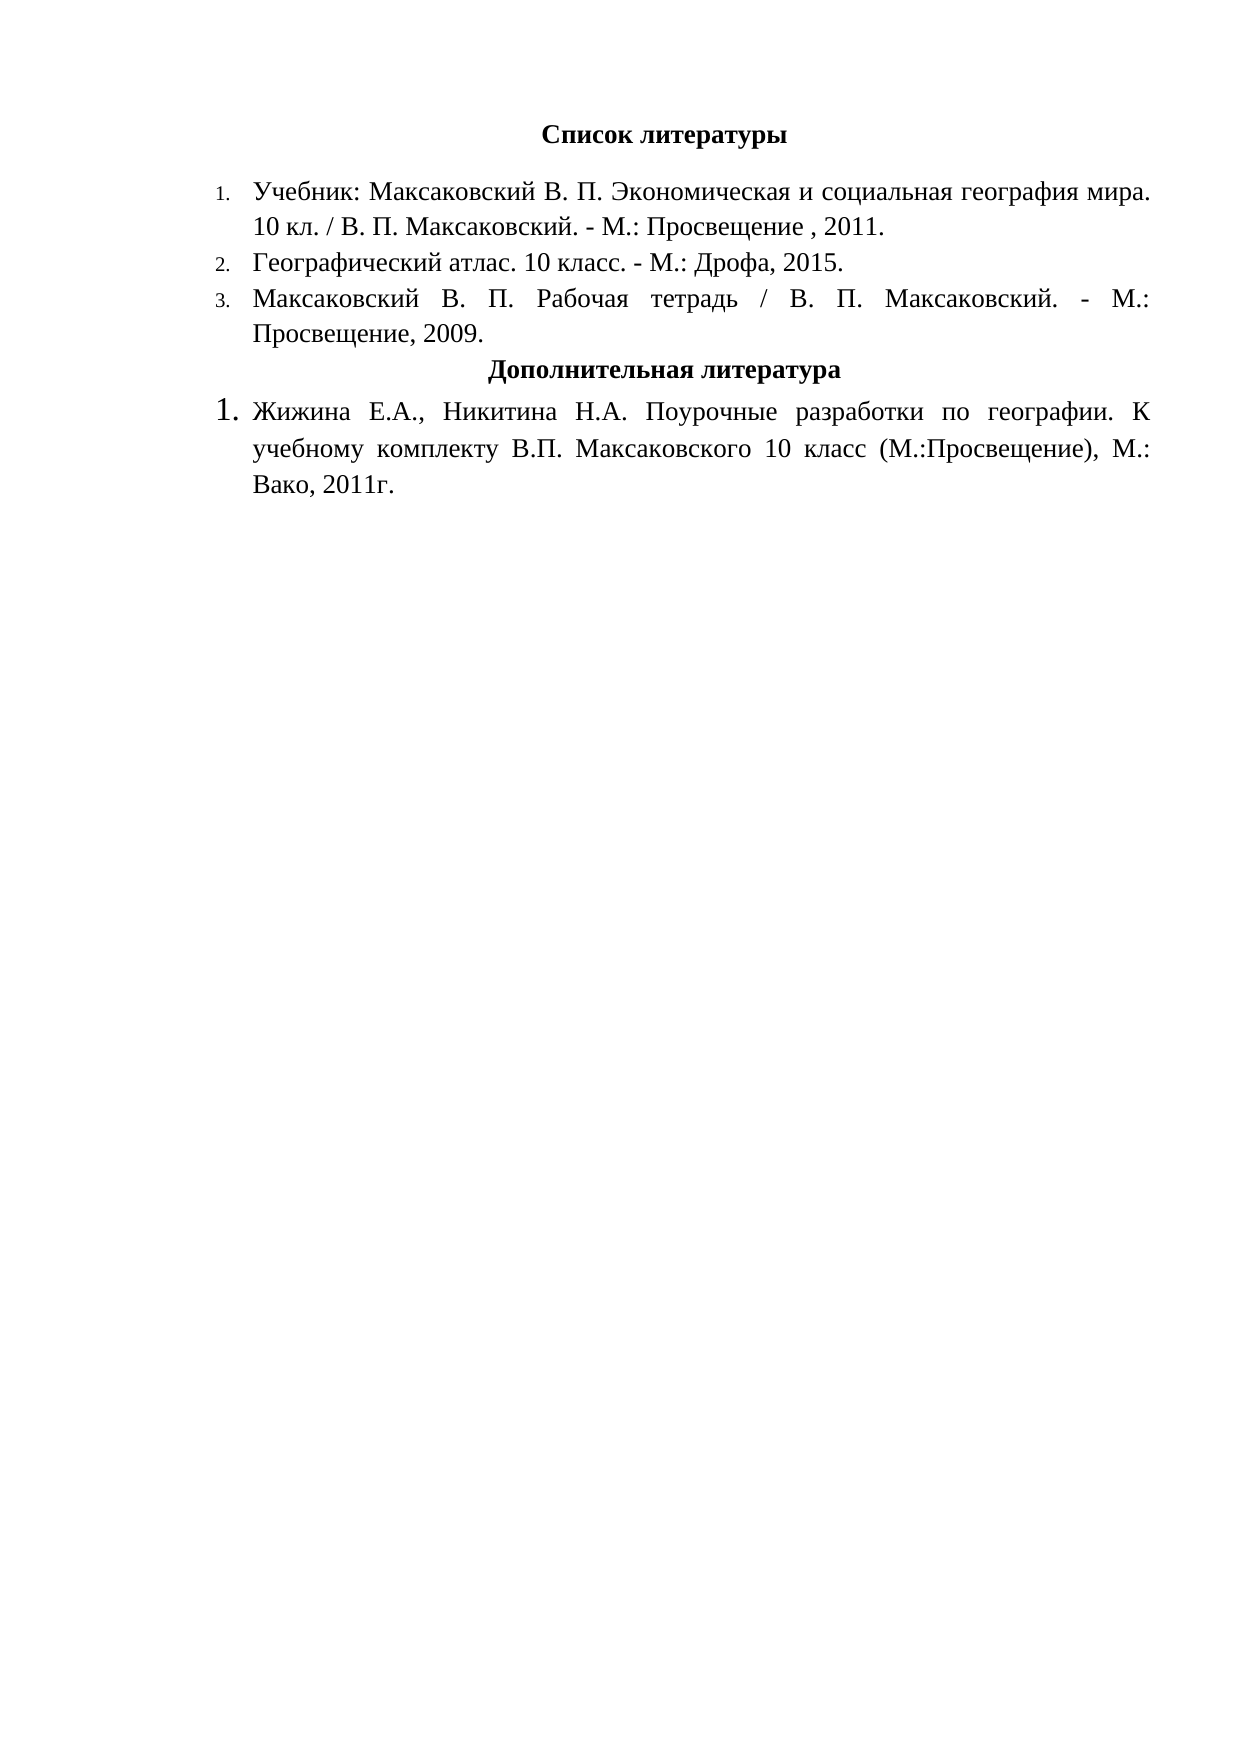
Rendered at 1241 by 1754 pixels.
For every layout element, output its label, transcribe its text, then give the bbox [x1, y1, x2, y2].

list Максаковский В. П. Рабочая тетрадь / В. П. Максаковский. - М.: Просвещение, 2009. [215, 282, 1152, 349]
text Дополнительная литература [177, 353, 1152, 384]
list Жижина Е.А., Никитина Н.А. Поурочные разработки по географии. К учебному комплекту В.П. Максаковского 10 класс (М.:Просвещение), М.: Вако, 2011г. [215, 389, 1152, 499]
list Учебник: Максаковский В. П. Экономическая и социальная география мира. 10 кл. / В. П. Максаковский. - М.: Просвещение , 2011. [215, 175, 1152, 242]
list Географический атлас. 10 класс. - М.: Дрофа, 2015. [215, 246, 1152, 277]
text Список литературы [177, 118, 1152, 149]
